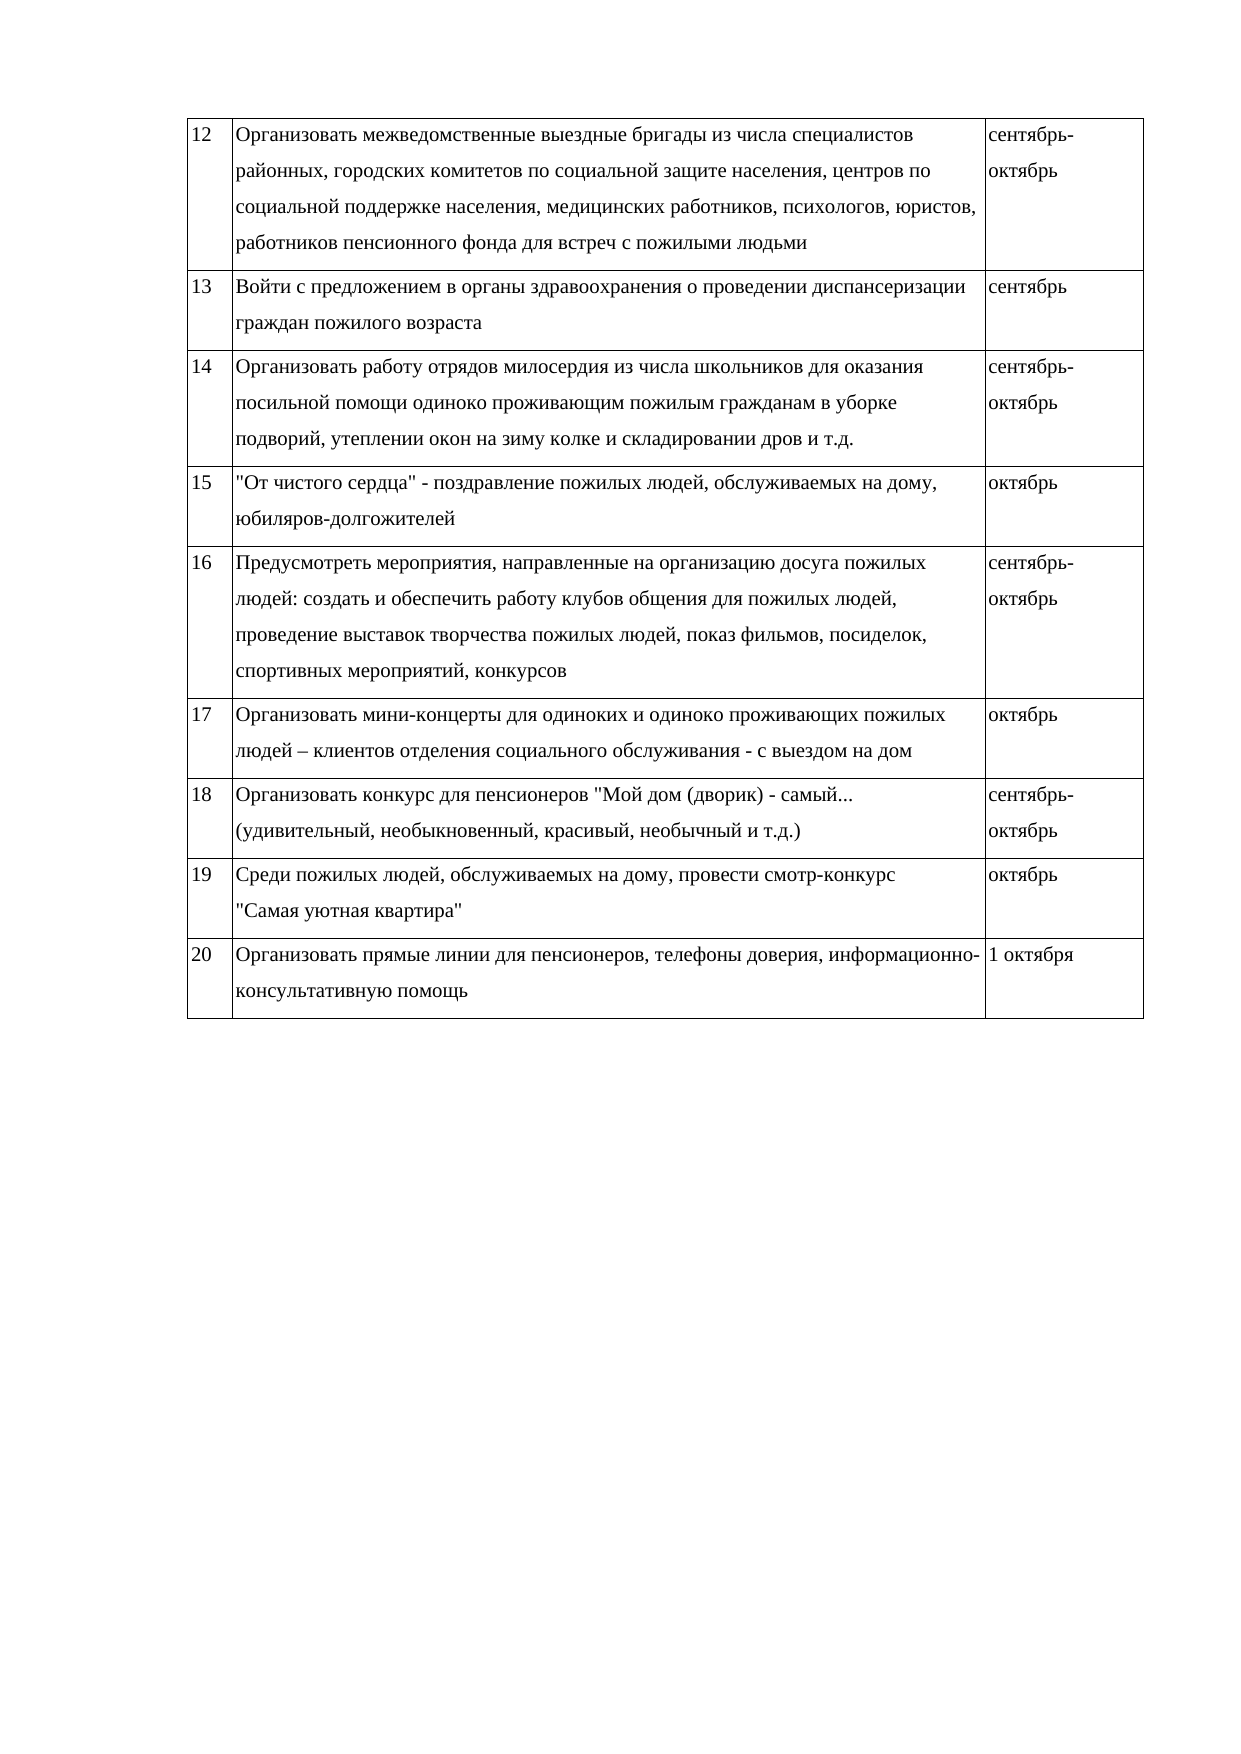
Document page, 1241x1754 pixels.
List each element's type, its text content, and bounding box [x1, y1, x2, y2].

table_cell 12 [188, 119, 232, 270]
table_cell 14 [188, 351, 232, 466]
table_cell 20 [188, 939, 232, 1018]
table_cell Предусмотреть мероприятия, направленные на организацию досуга пожилых людей: создать и обеспечить работу клубов общения для пожилых людей, проведение выставок творчества пожилых людей, показ фильмов, посиделок, спортивных мероприятий, конкурсов [233, 547, 985, 698]
table_cell октябрь [986, 467, 1143, 546]
table_cell сентябрь [986, 271, 1143, 350]
table_cell Войти с предложением в органы здравоохранения о проведении диспансеризации граждан пожилого возраста [233, 271, 985, 350]
table_cell 18 [188, 779, 232, 858]
table_cell 15 [188, 467, 232, 546]
table_cell Организовать мини-концерты для одиноких и одиноко проживающих пожилых людей – клиентов отделения социального обслуживания - с выездом на дом [233, 699, 985, 778]
table_cell сентябрь-октябрь [986, 351, 1143, 466]
table_cell Среди пожилых людей, обслуживаемых на дому, провести смотр-конкурс "Самая уютная квартира" [233, 859, 985, 938]
table_cell сентябрь-октябрь [986, 779, 1143, 858]
table_cell октябрь [986, 859, 1143, 938]
table_cell Организовать прямые линии для пенсионеров, телефоны доверия, информационно-консультативную помощь [233, 939, 985, 1018]
table_cell 17 [188, 699, 232, 778]
table_cell Организовать работу отрядов милосердия из числа школьников для оказания посильной помощи одиноко проживающим пожилым гражданам в уборке подворий, утеплении окон на зиму колке и складировании дров и т.д. [233, 351, 985, 466]
table_cell Организовать конкурс для пенсионеров "Мой дом (дворик) - самый... (удивительный, необыкновенный, красивый, необычный и т.д.) [233, 779, 985, 858]
table_cell 19 [188, 859, 232, 938]
table_cell 13 [188, 271, 232, 350]
table_cell сентябрь-октябрь [986, 119, 1143, 270]
table_cell Организовать межведомственные выездные бригады из числа специалистов районных, городских комитетов по социальной защите населения, центров по социальной поддержке населения, медицинских работников, психологов, юристов, работников пенсионного фонда для встреч с пожилыми людьми [233, 119, 985, 270]
table_cell сентябрь-октябрь [986, 547, 1143, 698]
table_cell октябрь [986, 699, 1143, 778]
table_cell 1 октября [986, 939, 1143, 1018]
table_cell "От чистого сердца" - поздравление пожилых людей, обслуживаемых на дому, юбиляров-долгожителей [233, 467, 985, 546]
table_cell 16 [188, 547, 232, 698]
